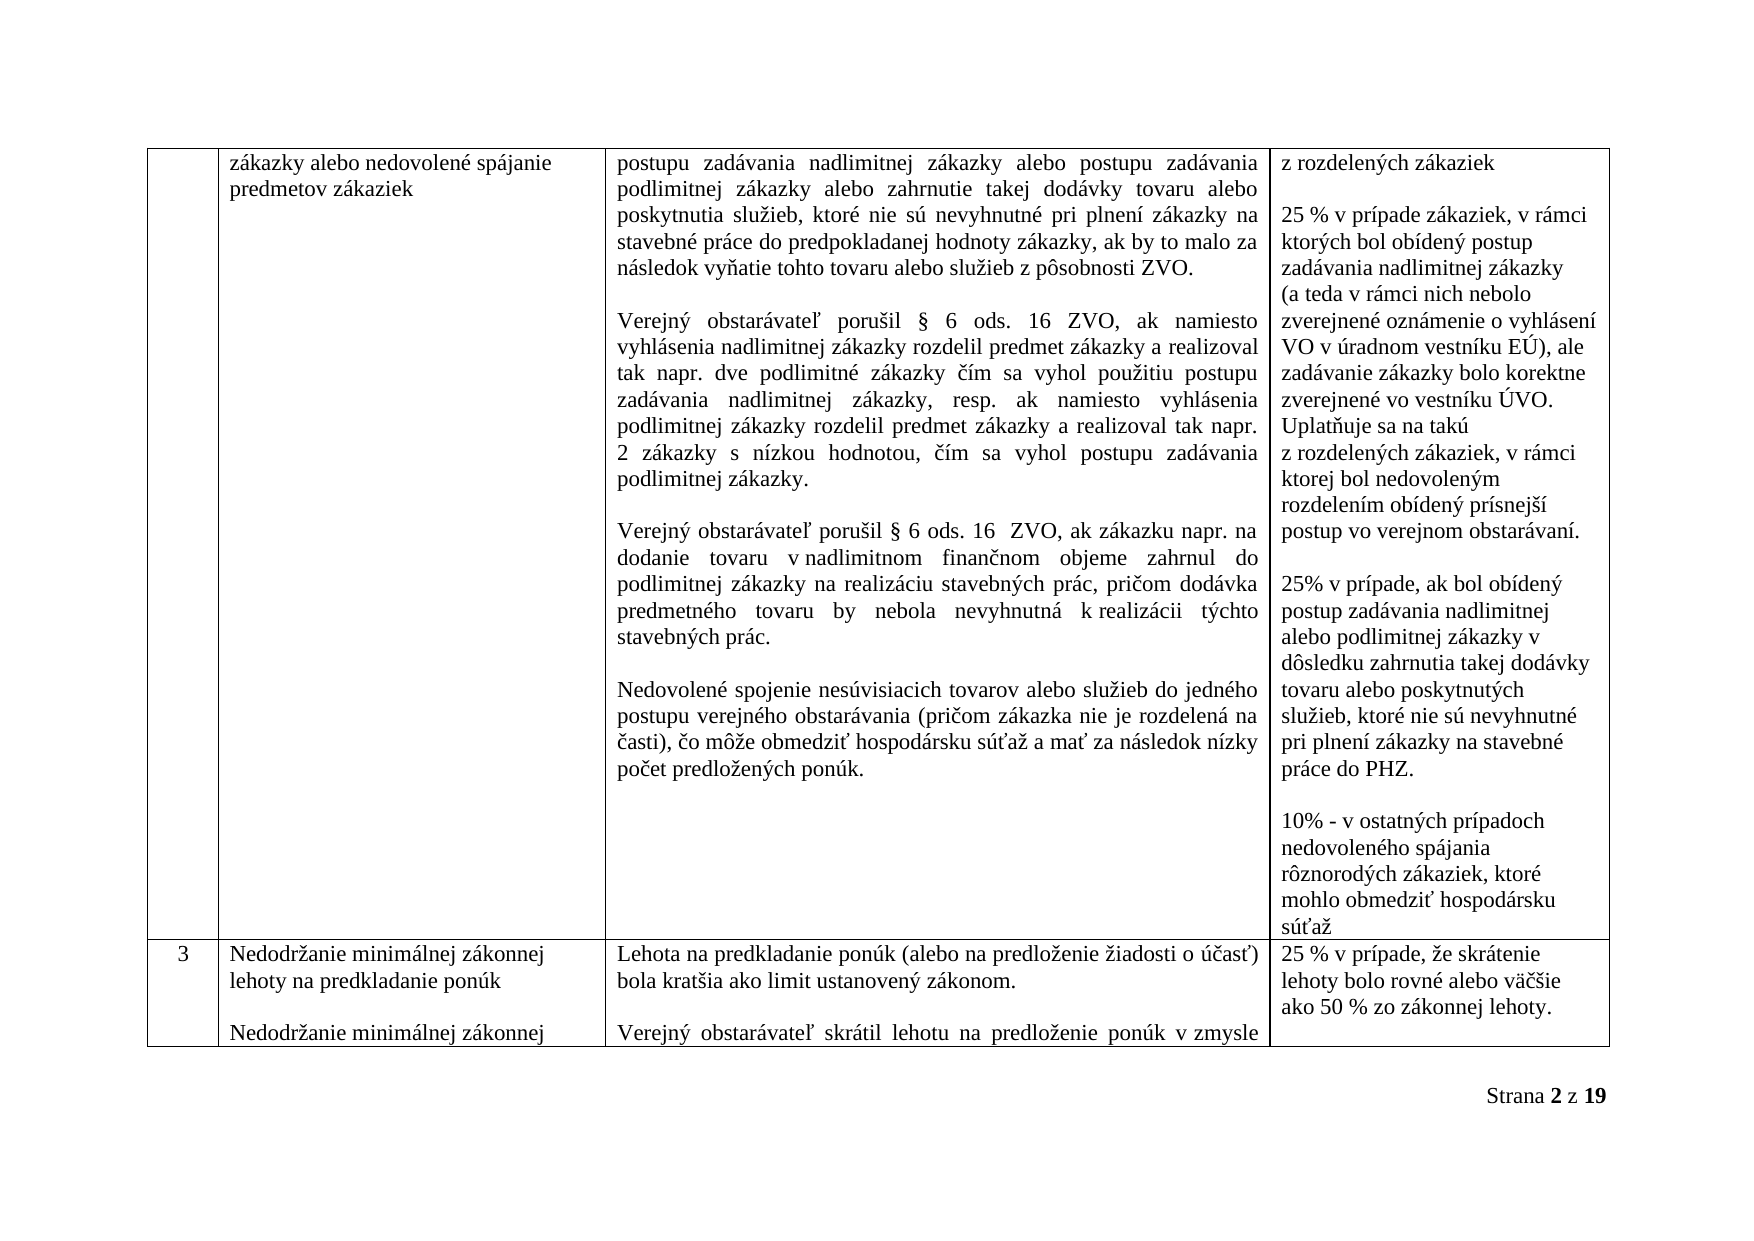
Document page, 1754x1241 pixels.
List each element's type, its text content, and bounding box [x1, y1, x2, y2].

table_cell 3 [148, 940, 218, 1046]
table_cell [219, 149, 605, 939]
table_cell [1271, 940, 1609, 1046]
table_cell 2 [148, 149, 218, 939]
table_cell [219, 940, 605, 1046]
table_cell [606, 940, 1269, 1046]
